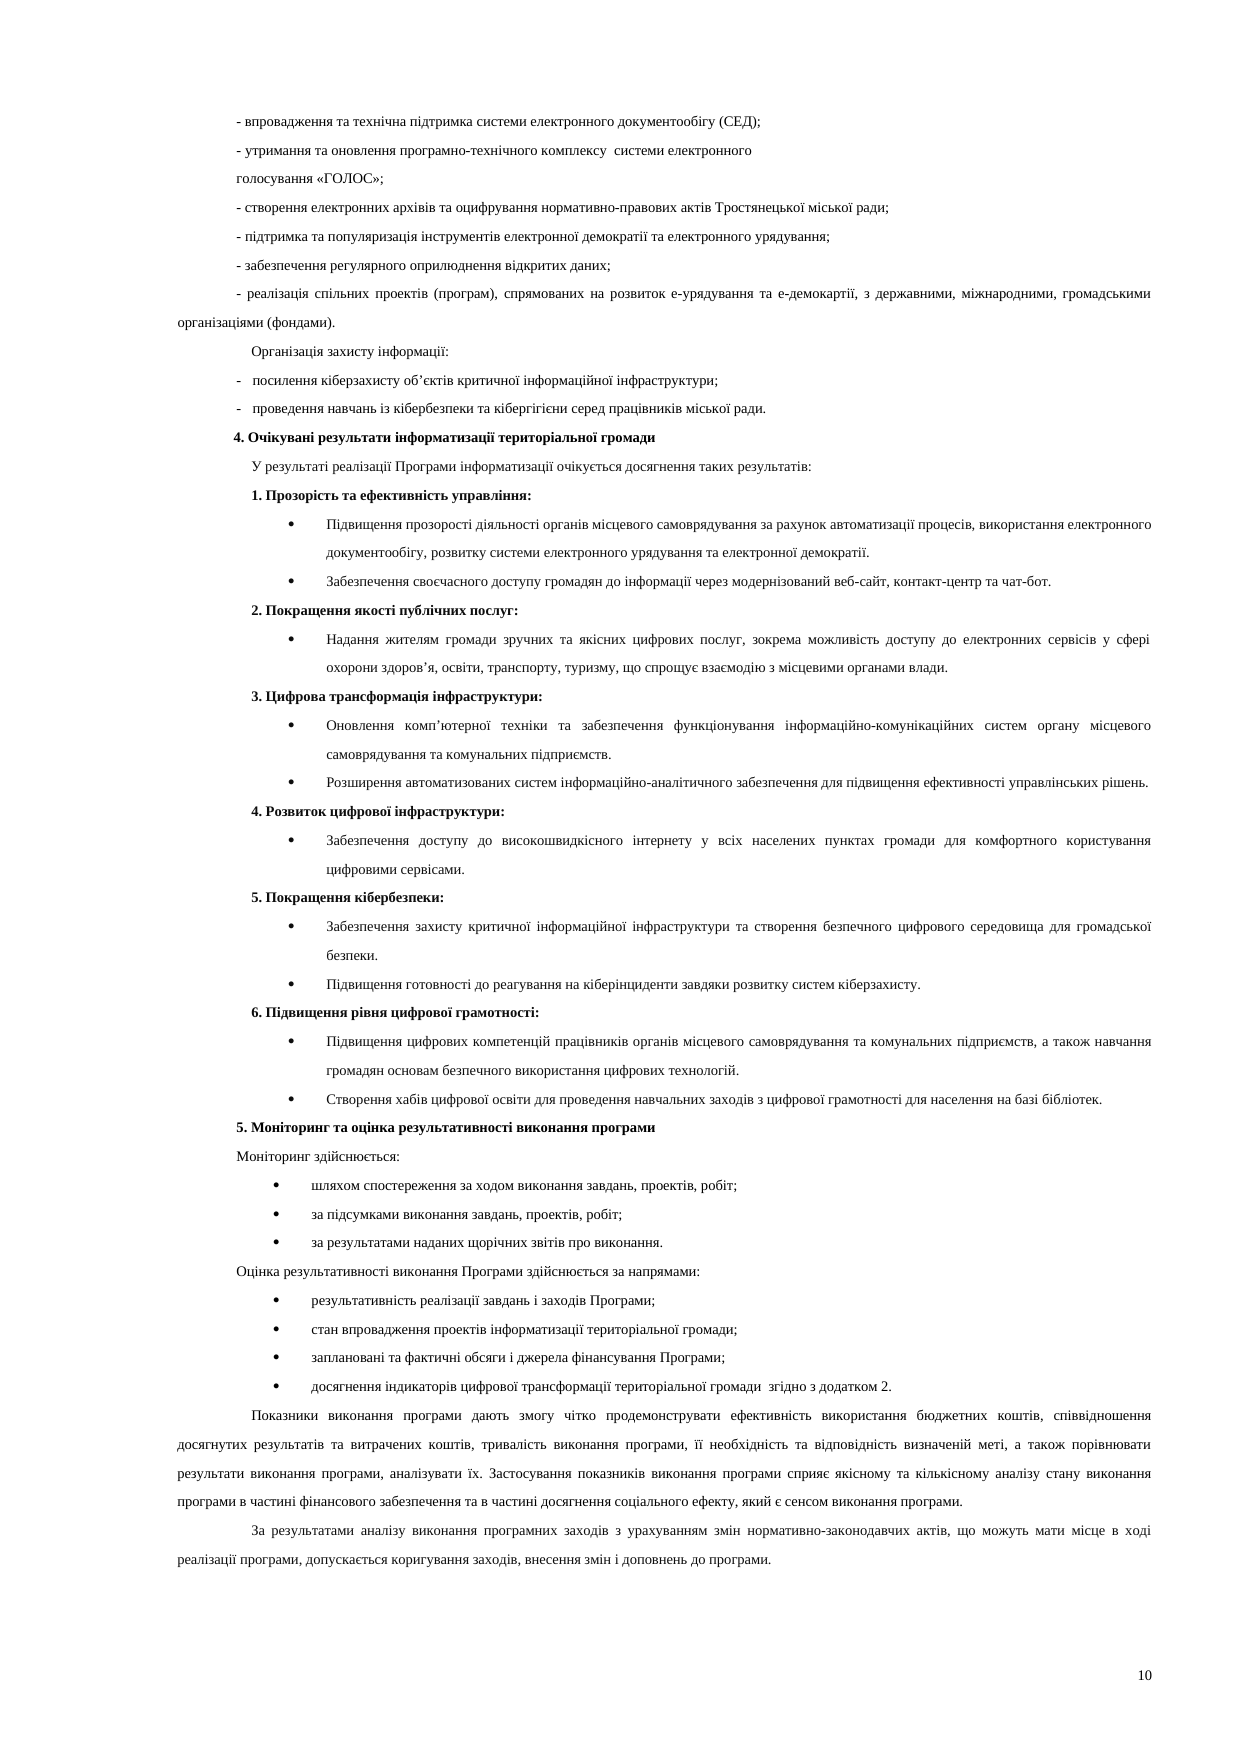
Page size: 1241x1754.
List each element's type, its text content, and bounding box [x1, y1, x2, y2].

text Показники виконання програми дають змогу чітко продемонструвати ефективність використання бюджетних коштів, співвідношення досягнутих результатів та витрачених коштів, тривалість виконання програми, її необхідність та відповідність визначеній меті, а також порівнювати результати виконання програми, аналізувати їх. Застосування показників виконання програми сприяє якісному та кількісному аналізу стану виконання програми в частині фінансового забезпечення та в частині досягнення соціального ефекту, який є сенсом виконання програми. [177, 1395, 1152, 1510]
text - забезпечення регулярного оприлюднення відкритих даних; [177, 244, 1152, 273]
list шляхом спостереження за ходом виконання завдань, проектів, робіт; [274, 1165, 1152, 1193]
list Створення хабів цифрової освіти для проведення навчальних заходів з цифрової грамотності для населення на базі бібліотек. [288, 1078, 1152, 1107]
text 4. Очікувані результати інформатизації територіальної громади [177, 417, 1152, 446]
list стан впровадження проектів інформатизації територіальної громади; [274, 1308, 1152, 1337]
text Оцінка результативності виконання Програми здійснюється за напрямами: [177, 1251, 1152, 1280]
list Забезпечення доступу до високошвидкісного інтернету у всіх населених пунктах громади для комфортного користування цифровими сервісами. [288, 820, 1152, 877]
text 5. Покращення кібербезпеки: [177, 877, 1152, 906]
list за підсумками виконання завдань, проектів, робіт; [274, 1193, 1152, 1222]
text - реалізація спільних проектів (програм), спрямованих на розвиток е-урядування та е-демокартії, з державними, міжнародними, громадськими організаціями (фондами). [177, 273, 1152, 331]
list Розширення автоматизованих систем інформаційно-аналітичного забезпечення для підвищення ефективності управлінських рішень. [288, 762, 1152, 791]
text 6. Підвищення рівня цифрової грамотності: [177, 992, 1152, 1021]
list Забезпечення захисту критичної інформаційної інфраструктури та створення безпечного цифрового середовища для громадської безпеки. [288, 906, 1152, 963]
list Підвищення цифрових компетенцій працівників органів місцевого самоврядування та комунальних підприємств, а також навчання громадян основам безпечного використання цифрових технологій. [288, 1021, 1152, 1078]
list Забезпечення своєчасного доступу громадян до інформації через модернізований веб-сайт, контакт-центр та чат-бот. [288, 561, 1152, 590]
text 1. Прозорість та ефективність управління: [177, 475, 1152, 503]
list Надання жителям громади зручних та якісних цифрових послуг, зокрема можливість доступу до електронних сервісів у сфері охорони здоров’я, освіти, транспорту, туризму, що спрощує взаємодію з місцевими органами влади. [288, 618, 1152, 676]
text У результаті реалізації Програми інформатизації очікується досягнення таких результатів: [177, 446, 1152, 475]
text - створення електронних архівів та оцифрування нормативно-правових актів Тростянецької міської ради; [177, 187, 1152, 216]
text - впровадження та технічна підтримка системи електронного документообігу (СЕД); [177, 101, 1152, 129]
list за результатами наданих щорічних звітів про виконання. [274, 1222, 1152, 1251]
text 5. Моніторинг та оцінка результативності виконання програми [177, 1107, 1152, 1136]
text Організація захисту інформації: [177, 331, 1152, 359]
text 3. Цифрова трансформація інфраструктури: [177, 676, 1152, 705]
text За результатами аналізу виконання програмних заходів з урахуванням змін нормативно-законодавчих актів, що можуть мати місце в ході реалізації програми, допускається коригування заходів, внесення змін і доповнень до програми. [177, 1510, 1152, 1567]
list заплановані та фактичні обсяги і джерела фінансування Програми; [274, 1337, 1152, 1366]
text 2. Покращення якості публічних послуг: [177, 590, 1152, 618]
list Підвищення готовності до реагування на кіберінциденти завдяки розвитку систем кіберзахисту. [288, 963, 1152, 992]
text - підтримка та популяризація інструментів електронної демократії та електронного урядування; [177, 216, 1152, 244]
text - утримання та оновлення програмно-технічного комплексу системи електронного [177, 129, 1152, 158]
list проведення навчань із кібербезпеки та кібергігієни серед працівників міської ради. [177, 388, 1152, 417]
list Оновлення комп’ютерної техніки та забезпечення функціонування інформаційно-комунікаційних систем органу місцевого самоврядування та комунальних підприємств. [288, 705, 1152, 762]
text голосування «ГОЛОС»; [177, 158, 1152, 187]
list результативність реалізації завдань і заходів Програми; [274, 1280, 1152, 1308]
list посилення кіберзахисту об’єктів критичної інформаційної інфраструктури; [177, 359, 1152, 388]
text Моніторинг здійснюється: [177, 1136, 1152, 1165]
list Підвищення прозорості діяльності органів місцевого самоврядування за рахунок автоматизації процесів, використання електронного документообігу, розвитку системи електронного урядування та електронної демократії. [288, 503, 1152, 561]
text 4. Розвиток цифрової інфраструктури: [177, 791, 1152, 820]
list досягнення індикаторів цифрової трансформації територіальної громади згідно з додатком 2. [274, 1366, 1152, 1395]
